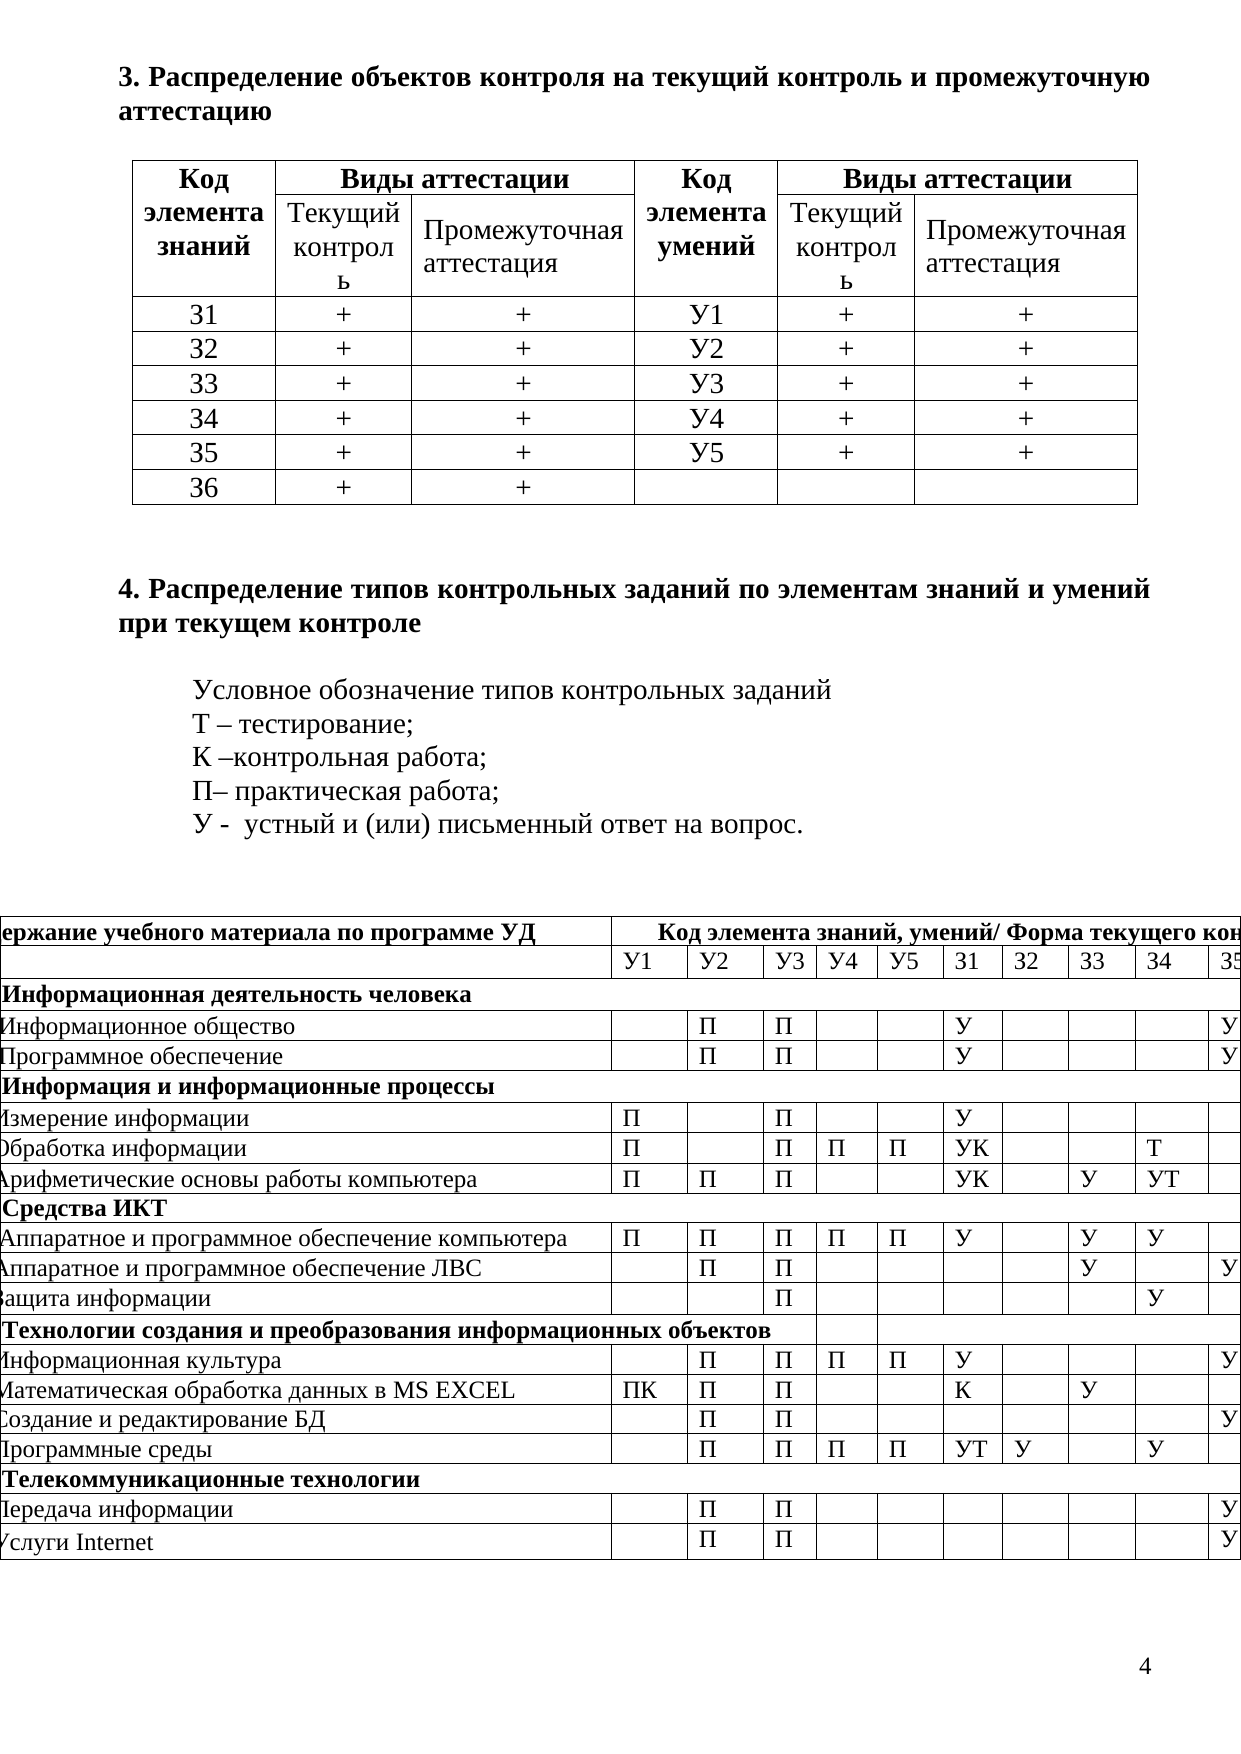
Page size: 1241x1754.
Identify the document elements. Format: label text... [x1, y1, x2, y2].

table_cell [944, 1253, 1002, 1282]
table_cell + [276, 366, 411, 400]
table_cell У [944, 1103, 1002, 1132]
table_cell [612, 1283, 687, 1314]
table_cell У [1136, 1283, 1208, 1314]
table_cell П [764, 1494, 816, 1523]
table_cell П [764, 1375, 816, 1403]
table_cell Тема 1.2. Программное обеспечение [1, 1041, 611, 1070]
table_cell П [688, 1164, 763, 1192]
table_cell [1069, 1041, 1135, 1070]
table_cell [1069, 1283, 1135, 1314]
table_cell У [1209, 1011, 1240, 1040]
table_cell Тема 3.1. Аппаратное и программное обеспечение компьютера [1, 1223, 611, 1252]
table_cell [1003, 1494, 1068, 1523]
table_cell П [817, 1345, 877, 1374]
table_cell Промежуточная аттестация [915, 195, 1137, 296]
table_cell [612, 1345, 687, 1374]
table_cell У5 [878, 946, 943, 978]
table_cell З5 [133, 435, 275, 469]
table_header Код элемента знаний, умений/ Форма текущего контроля [612, 917, 1240, 945]
table_cell [1003, 1041, 1068, 1070]
table_cell У [944, 1011, 1002, 1040]
table_cell [944, 1405, 1002, 1433]
table_cell Раздел 1. Информационная деятельность человека [1, 979, 1240, 1010]
table_cell [1136, 1253, 1208, 1282]
table_cell [1209, 1164, 1240, 1192]
table_cell П [878, 1223, 943, 1252]
table_cell [1003, 1223, 1068, 1252]
table_cell [817, 1375, 877, 1403]
table_cell П [764, 1524, 816, 1559]
table_cell [1069, 1405, 1135, 1433]
table_cell [778, 470, 914, 503]
table_cell [612, 1253, 687, 1282]
table_cell У [1003, 1434, 1068, 1463]
text К –контрольная работа; [192, 739, 1152, 773]
table_cell + [915, 297, 1137, 331]
table_cell З5 [1209, 946, 1240, 978]
table_cell [612, 1405, 687, 1433]
table_cell [1003, 1345, 1068, 1374]
table_cell Тема 2.2 Обработка информации [1, 1133, 611, 1163]
table_cell Т [1136, 1133, 1208, 1163]
table_cell [688, 1103, 763, 1132]
table_cell П [817, 1223, 877, 1252]
text 4. Распределение типов контрольных заданий по элементам знаний и умений при текущем контроле [118, 572, 1152, 639]
table_cell [944, 1283, 1002, 1314]
table_cell + [412, 332, 634, 365]
table_cell З2 [1003, 946, 1068, 978]
table_cell У [1069, 1164, 1135, 1192]
text Т – тестирование; [192, 706, 1152, 739]
table_cell [612, 1524, 687, 1559]
table_cell П [688, 1494, 763, 1523]
table_cell [878, 1164, 943, 1192]
table_cell У2 [635, 332, 777, 365]
table_cell [1136, 1345, 1208, 1374]
table_cell П [688, 1434, 763, 1463]
table_cell + [915, 435, 1137, 469]
table_cell + [276, 401, 411, 434]
table_cell Тема 5.2 Услуги Internet [1, 1524, 611, 1559]
table_cell [1209, 1133, 1240, 1163]
table_cell П [764, 1405, 816, 1433]
table_cell Раздел 2. Информация и информационные процессы [1, 1071, 1240, 1102]
table_cell [817, 1494, 877, 1523]
table_cell П [878, 1133, 943, 1163]
table_cell [878, 1494, 943, 1523]
table_cell [1136, 1011, 1208, 1040]
table_cell [1003, 1283, 1068, 1314]
table_cell + [276, 332, 411, 365]
table_cell У [1136, 1223, 1208, 1252]
table_cell [1003, 1524, 1068, 1559]
table_cell [878, 1103, 943, 1132]
table_cell Тема 3.2 Аппаратное и программное обеспечение ЛВС [1, 1253, 611, 1282]
table_cell УК [944, 1164, 1002, 1192]
table_cell К [944, 1375, 1002, 1403]
table_cell З3 [1069, 946, 1135, 978]
table_cell П [688, 1524, 763, 1559]
table_cell [878, 1011, 943, 1040]
table_header Виды аттестации [778, 161, 1137, 194]
table_cell + [778, 297, 914, 331]
table_cell У [1069, 1223, 1135, 1252]
table_cell П [764, 1345, 816, 1374]
table_cell Промежуточная аттестация [412, 195, 634, 296]
table_cell [635, 470, 777, 503]
table_cell У [1209, 1345, 1240, 1374]
table_cell [1069, 1011, 1135, 1040]
table_cell [817, 1164, 877, 1192]
table_cell П [764, 1283, 816, 1314]
table_cell Тема 1.1. Информационное общество [1, 1011, 611, 1040]
table_cell [944, 1524, 1002, 1559]
table_cell [1003, 1133, 1068, 1163]
table_cell [1069, 1494, 1135, 1523]
table_cell + [276, 297, 411, 331]
table_cell [817, 1011, 877, 1040]
table_cell [688, 1133, 763, 1163]
table_cell У3 [764, 946, 816, 978]
table_cell [612, 1434, 687, 1463]
table_cell З4 [133, 401, 275, 434]
table_cell [612, 1041, 687, 1070]
table_cell П [764, 1164, 816, 1192]
table_cell [817, 1253, 877, 1282]
table_cell У [1209, 1041, 1240, 1070]
table_cell П [817, 1133, 877, 1163]
table_cell [1003, 1103, 1068, 1132]
table_cell [1, 946, 611, 978]
table_cell Тема 4.1 Информационная культура [1, 1345, 611, 1374]
table_cell + [412, 297, 634, 331]
table_cell + [412, 366, 634, 400]
table_cell Тема 5.1 Передача информации [1, 1494, 611, 1523]
table_cell У3 [635, 366, 777, 400]
table_cell П [817, 1434, 877, 1463]
text Условное обозначение типов контрольных заданий [118, 672, 1152, 706]
table_cell + [915, 366, 1137, 400]
table_cell П [878, 1434, 943, 1463]
table_cell [878, 1375, 943, 1403]
table_cell У [1069, 1375, 1135, 1403]
table_cell П [688, 1405, 763, 1433]
table_cell [1136, 1041, 1208, 1070]
table_cell [878, 1315, 1240, 1344]
table_cell ПК [612, 1375, 687, 1403]
table_cell З1 [133, 297, 275, 331]
table_cell З4 [1136, 946, 1208, 978]
table_cell П [688, 1041, 763, 1070]
table_cell [1209, 1223, 1240, 1252]
table_cell У4 [817, 946, 877, 978]
table_cell [878, 1041, 943, 1070]
table_cell УТ [1136, 1164, 1208, 1192]
table_cell [1209, 1375, 1240, 1403]
table_cell УТ [944, 1434, 1002, 1463]
text У - устный и (или) письменный ответ на вопрос. [192, 806, 1152, 840]
table_cell У5 [635, 435, 777, 469]
table_cell Раздел 4. Технологии создания и преобразования информационных объектов [1, 1315, 816, 1344]
table_cell [817, 1315, 877, 1344]
table_cell П [688, 1375, 763, 1403]
table_cell Текущий контроль [778, 195, 914, 296]
table_header Виды аттестации [276, 161, 634, 194]
table_cell [1209, 1283, 1240, 1314]
table_cell П [612, 1223, 687, 1252]
table_cell П [764, 1103, 816, 1132]
table_cell [1136, 1405, 1208, 1433]
table_cell + [276, 470, 411, 503]
table_cell [817, 1041, 877, 1070]
table_cell У [944, 1041, 1002, 1070]
table_cell [1069, 1345, 1135, 1374]
table_cell П [688, 1253, 763, 1282]
table_cell [1136, 1103, 1208, 1132]
table_cell [817, 1524, 877, 1559]
table_cell [878, 1283, 943, 1314]
table_cell [817, 1103, 877, 1132]
table_cell [878, 1253, 943, 1282]
table_cell [1003, 1375, 1068, 1403]
table_cell + [412, 470, 634, 503]
table_cell У4 [635, 401, 777, 434]
table_cell У1 [612, 946, 687, 978]
table_header Код элемента знаний [133, 161, 275, 296]
table_cell Тема 4.3 Создание и редактирование БД [1, 1405, 611, 1433]
table_cell Текущий контроль [276, 195, 411, 296]
table_cell + [412, 401, 634, 434]
table_cell [1069, 1103, 1135, 1132]
table_cell [1003, 1011, 1068, 1040]
table_cell [612, 1011, 687, 1040]
table_cell [1209, 1103, 1240, 1132]
text 3. Распределение объектов контроля на текущий контроль и промежуточную аттестацию [118, 59, 1152, 126]
table_cell У [944, 1223, 1002, 1252]
table_cell Раздел 3. Средства ИКТ [1, 1194, 1240, 1222]
table_cell У1 [635, 297, 777, 331]
table_cell У2 [688, 946, 763, 978]
table_cell Тема 4.2 Математическая обработка данных в MS EXCEL [1, 1375, 611, 1403]
table_cell + [778, 366, 914, 400]
table_cell П [764, 1133, 816, 1163]
table_cell П [612, 1103, 687, 1132]
table_cell + [915, 332, 1137, 365]
table_cell УК [944, 1133, 1002, 1163]
table_cell П [764, 1223, 816, 1252]
table_cell Тема 4.4 Программные среды [1, 1434, 611, 1463]
table_cell [1069, 1133, 1135, 1163]
table_cell [1209, 1434, 1240, 1463]
table_cell У [1209, 1405, 1240, 1433]
table_cell У [1209, 1253, 1240, 1282]
table_cell [1069, 1434, 1135, 1463]
table_cell П [688, 1011, 763, 1040]
table_cell П [764, 1434, 816, 1463]
table_cell Тема 2.3 Арифметические основы работы компьютера [1, 1164, 611, 1192]
table_cell П [764, 1041, 816, 1070]
table_cell П [612, 1133, 687, 1163]
table_cell Тема 3.3 Защита информации [1, 1283, 611, 1314]
table_cell [1003, 1253, 1068, 1282]
table_cell У [1209, 1524, 1240, 1559]
table_cell [1136, 1375, 1208, 1403]
table_cell Раздел 5. Телекоммуникационные технологии [1, 1464, 1240, 1493]
table_cell + [778, 332, 914, 365]
table_cell П [764, 1011, 816, 1040]
table_cell + [276, 435, 411, 469]
table_cell П [688, 1223, 763, 1252]
table_header Содержание учебного материала по программе УД [1, 917, 611, 945]
table_cell [915, 470, 1137, 503]
table_cell + [778, 401, 914, 434]
table_cell З6 [133, 470, 275, 503]
table_cell + [778, 435, 914, 469]
table_cell З3 [133, 366, 275, 400]
table_cell У [1136, 1434, 1208, 1463]
table_header Код элемента умений [635, 161, 777, 296]
table_cell П [612, 1164, 687, 1192]
table_cell [1136, 1494, 1208, 1523]
table_cell [1069, 1524, 1135, 1559]
table_cell У [1209, 1494, 1240, 1523]
table_cell Тема 2.1 Измерение информации [1, 1103, 611, 1132]
table_cell + [915, 401, 1137, 434]
table_cell [688, 1283, 763, 1314]
table_cell [878, 1524, 943, 1559]
table_cell [878, 1405, 943, 1433]
table_cell [612, 1494, 687, 1523]
table_cell З1 [944, 946, 1002, 978]
table_cell [944, 1494, 1002, 1523]
table_cell [817, 1283, 877, 1314]
table_cell У [1069, 1253, 1135, 1282]
table_cell + [412, 435, 634, 469]
table_cell [1136, 1524, 1208, 1559]
text П– практическая работа; [192, 773, 1152, 806]
table_cell П [764, 1253, 816, 1282]
table_cell [817, 1405, 877, 1433]
table_cell У [944, 1345, 1002, 1374]
table_cell П [878, 1345, 943, 1374]
table_cell [1003, 1164, 1068, 1192]
table_cell [1003, 1405, 1068, 1433]
table_cell З2 [133, 332, 275, 365]
table_cell П [688, 1345, 763, 1374]
